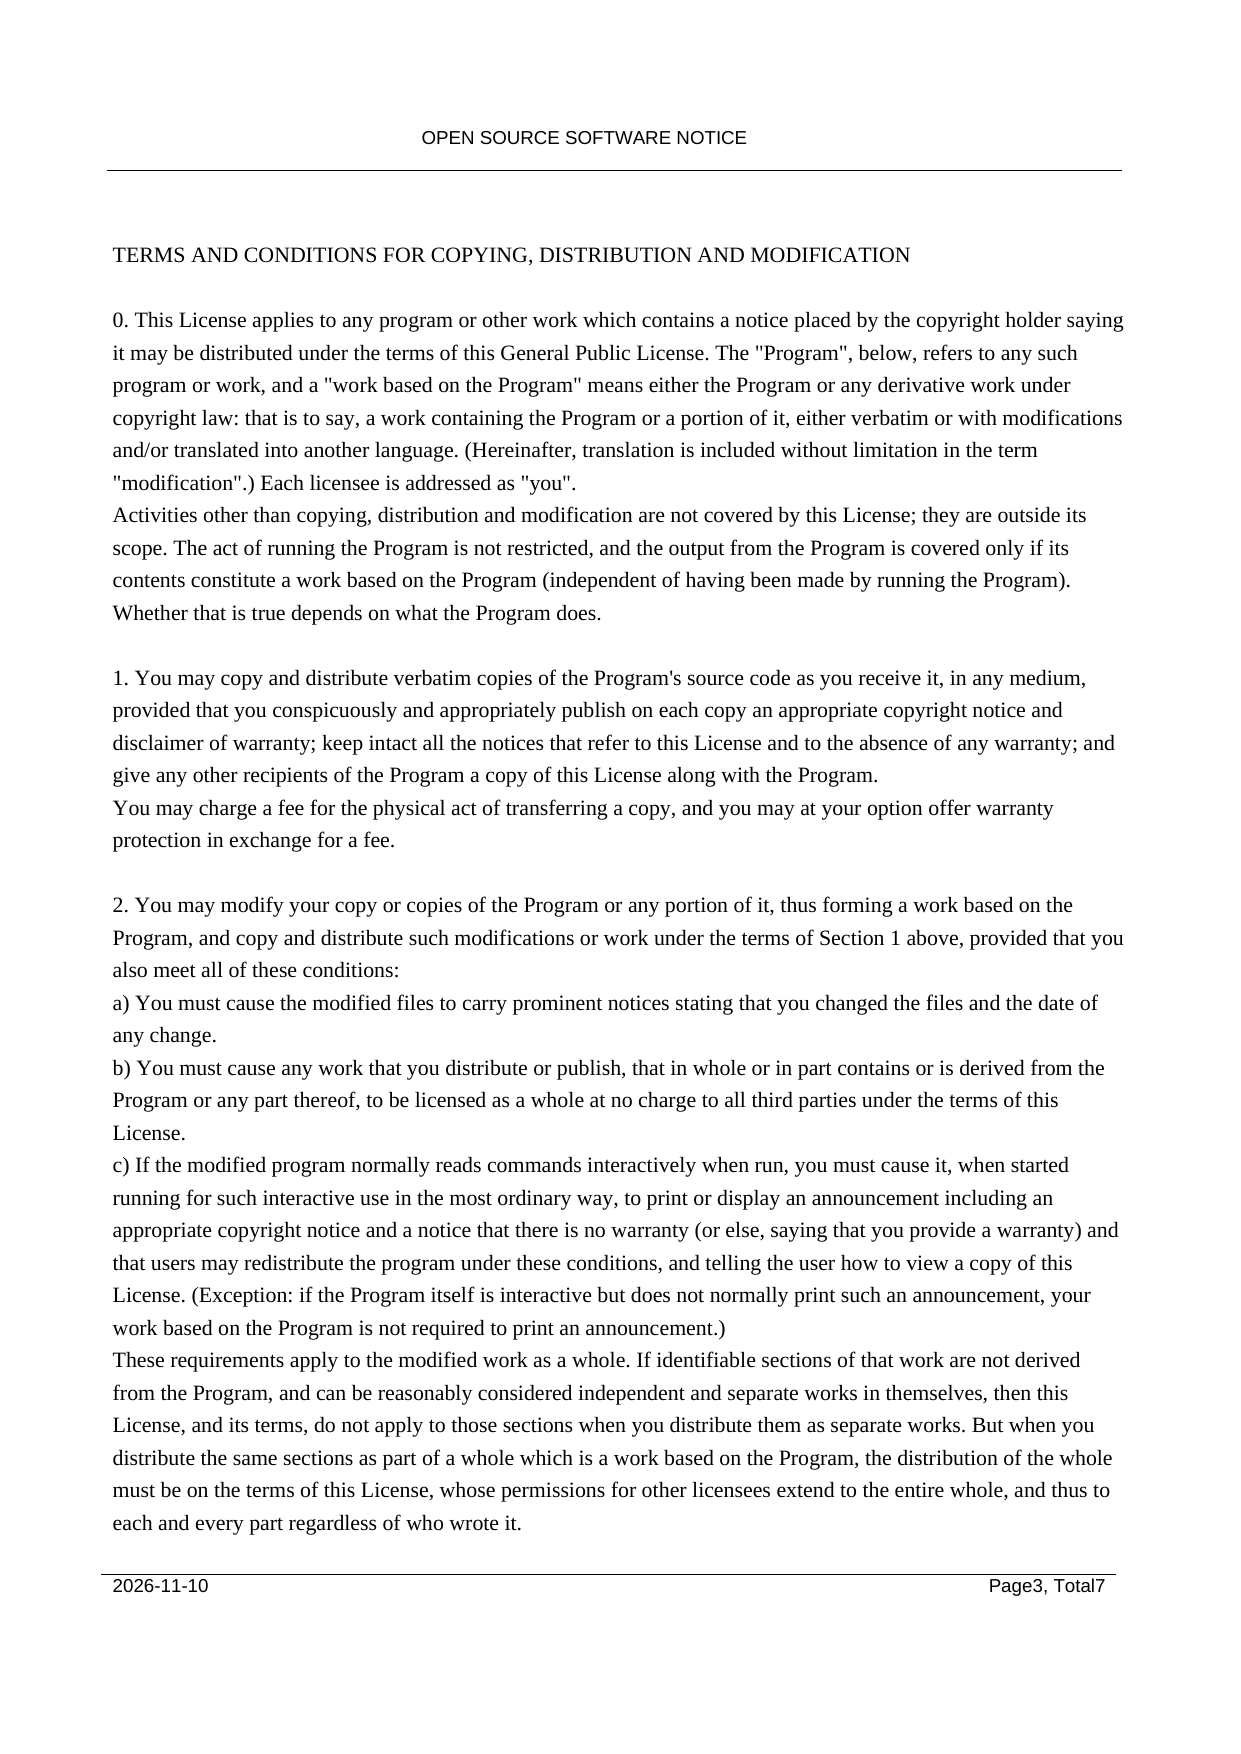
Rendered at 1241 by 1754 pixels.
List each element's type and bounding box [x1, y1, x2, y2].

text [112, 206, 1128, 1539]
